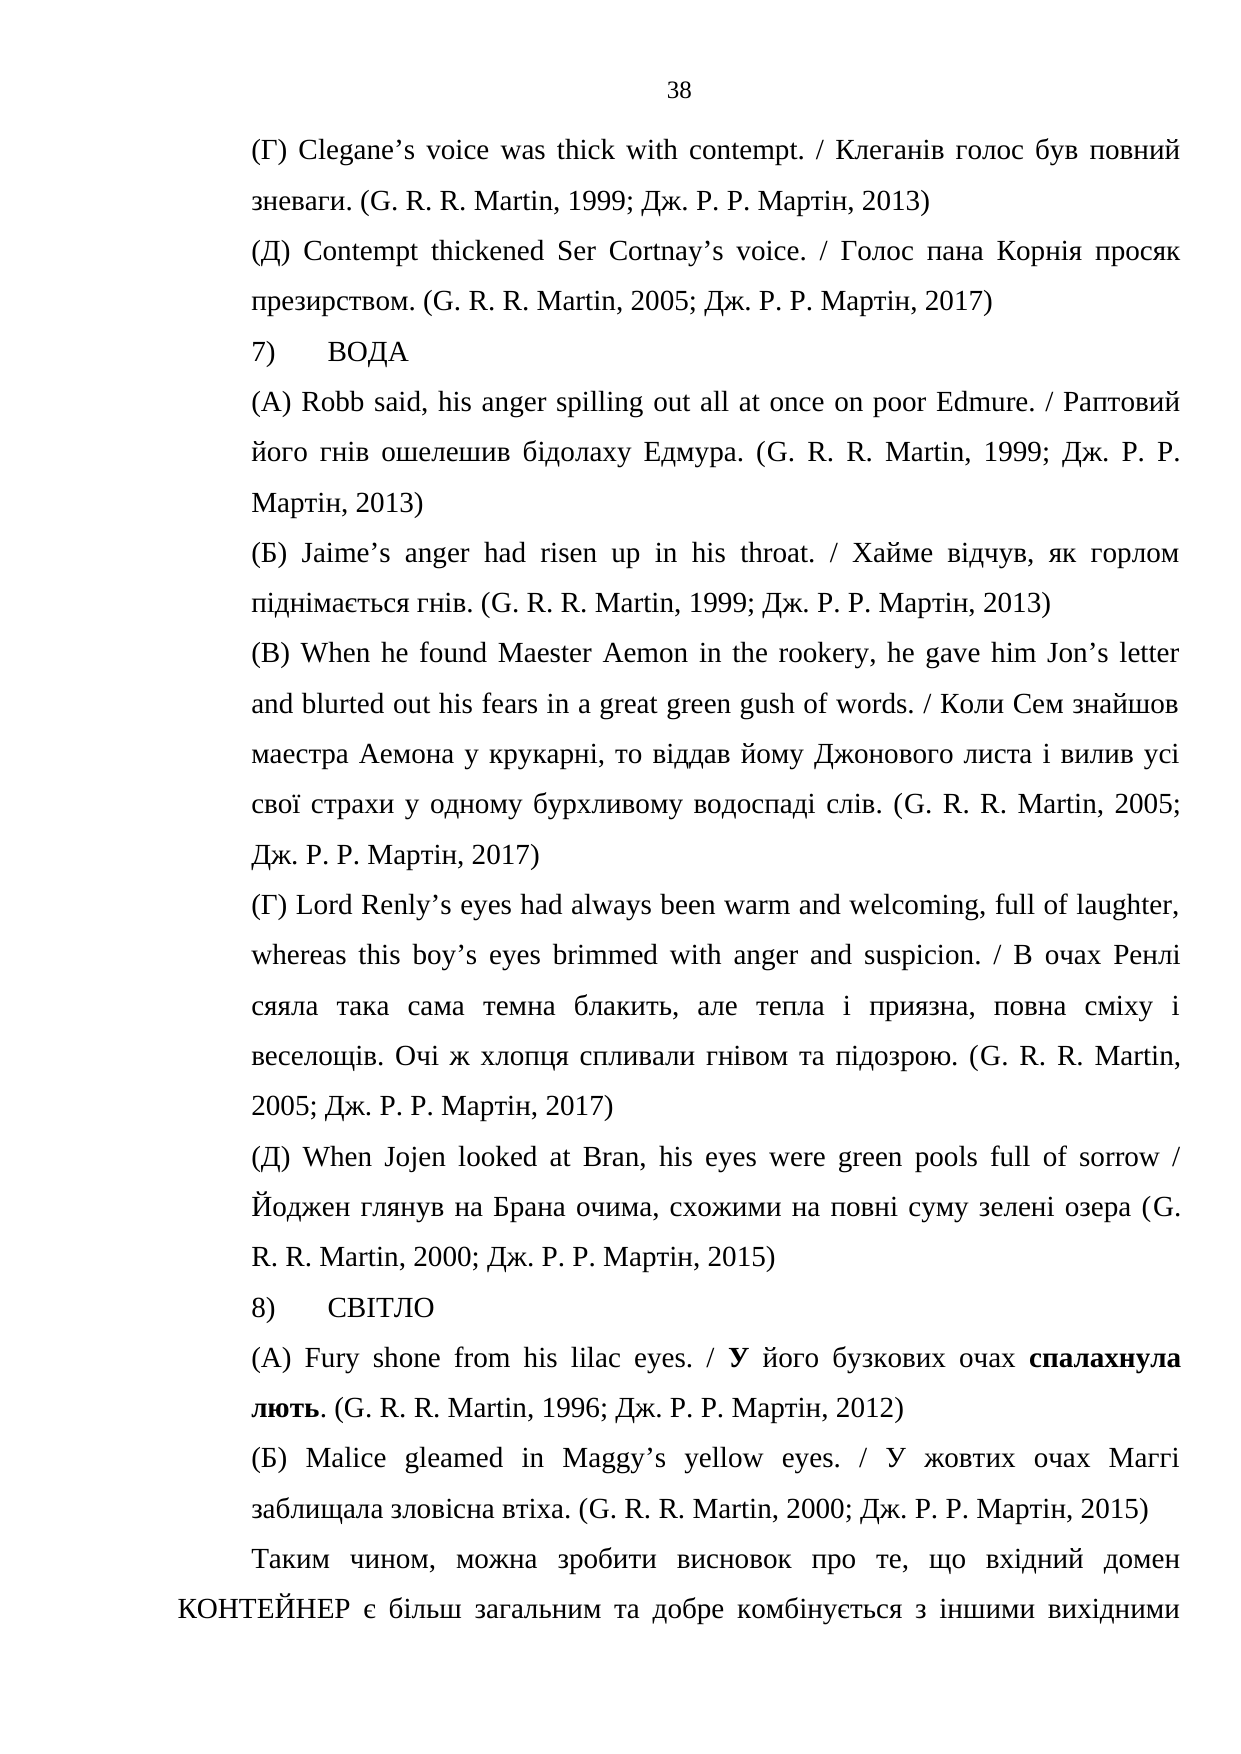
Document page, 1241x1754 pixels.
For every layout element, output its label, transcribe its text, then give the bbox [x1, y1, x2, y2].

list ВОДА [251, 334, 1181, 367]
text (Г) Lord Renly’s eyes had always been warm and welcoming, full of laughter, whereas this boy’s eyes brimmed with anger and suspicion. / В очах Ренлі сяяла така сама темна блакить, але тепла і приязна, повна сміху і веселощів. Очі ж хлопця спливали гнівом та підозрою. (G. R. R. Martin, 2005; Дж. Р. Р. Мартін, 2017) [251, 887, 1181, 1122]
text (А) Robb said, his anger spilling out all at once on poor Edmure. / Раптовий його гнів ошелешив бідолаху Едмура. (G. R. R. Martin, 1999; Дж. Р. Р. Мартін, 2013) [251, 384, 1181, 518]
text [177, 1541, 1181, 1625]
list (Д) When Jojen looked at Bran, his eyes were green pools full of sorrow / Йоджен глянув на Брана очима, схожими на повні суму зелені озера (G. R. R. Martin, 2000; Дж. Р. Р. Мартін, 2015) [251, 1139, 1181, 1273]
list СВІТЛО [251, 1290, 1181, 1323]
text (Д) Contempt thickened Ser Cortnay’s voice. / Голос пана Корнія просяк презирством. (G. R. R. Martin, 2005; Дж. Р. Р. Мартін, 2017) [251, 233, 1181, 317]
text (В) When he found Maester Aemon in the rookery, he gave him Jon’s letter and blurted out his fears in a great green gush of words. / Коли Сем знайшов маестра Аемона у крукарні, то віддав йому Джонового листа і вилив усі свої страхи у одному бурхливому водоспаді слів. (G. R. R. Martin, 2005; Дж. Р. Р. Мартін, 2017) [251, 636, 1181, 870]
text (Б) Malice gleamed in Maggy’s yellow eyes. / У жовтих очах Маггі заблищала зловісна втіха. (G. R. R. Martin, 2000; Дж. Р. Р. Мартін, 2015) [251, 1441, 1181, 1524]
text (А) Fury shone from his lilac eyes. / У його бузкових очах спалахнула лють. (G. R. R. Martin, 1996; Дж. Р. Р. Мартін, 2012) [251, 1340, 1181, 1424]
text (Б) Jaime’s anger had risen up in his throat. / Хайме відчув, як горлом піднімається гнів. (G. R. R. Martin, 1999; Дж. Р. Р. Мартін, 2013) [251, 535, 1181, 619]
list (Г) Clegane’s voice was thick with contempt. / Клеганів голос був повний зневаги. (G. R. R. Martin, 1999; Дж. Р. Р. Мартін, 2013) [251, 132, 1181, 216]
